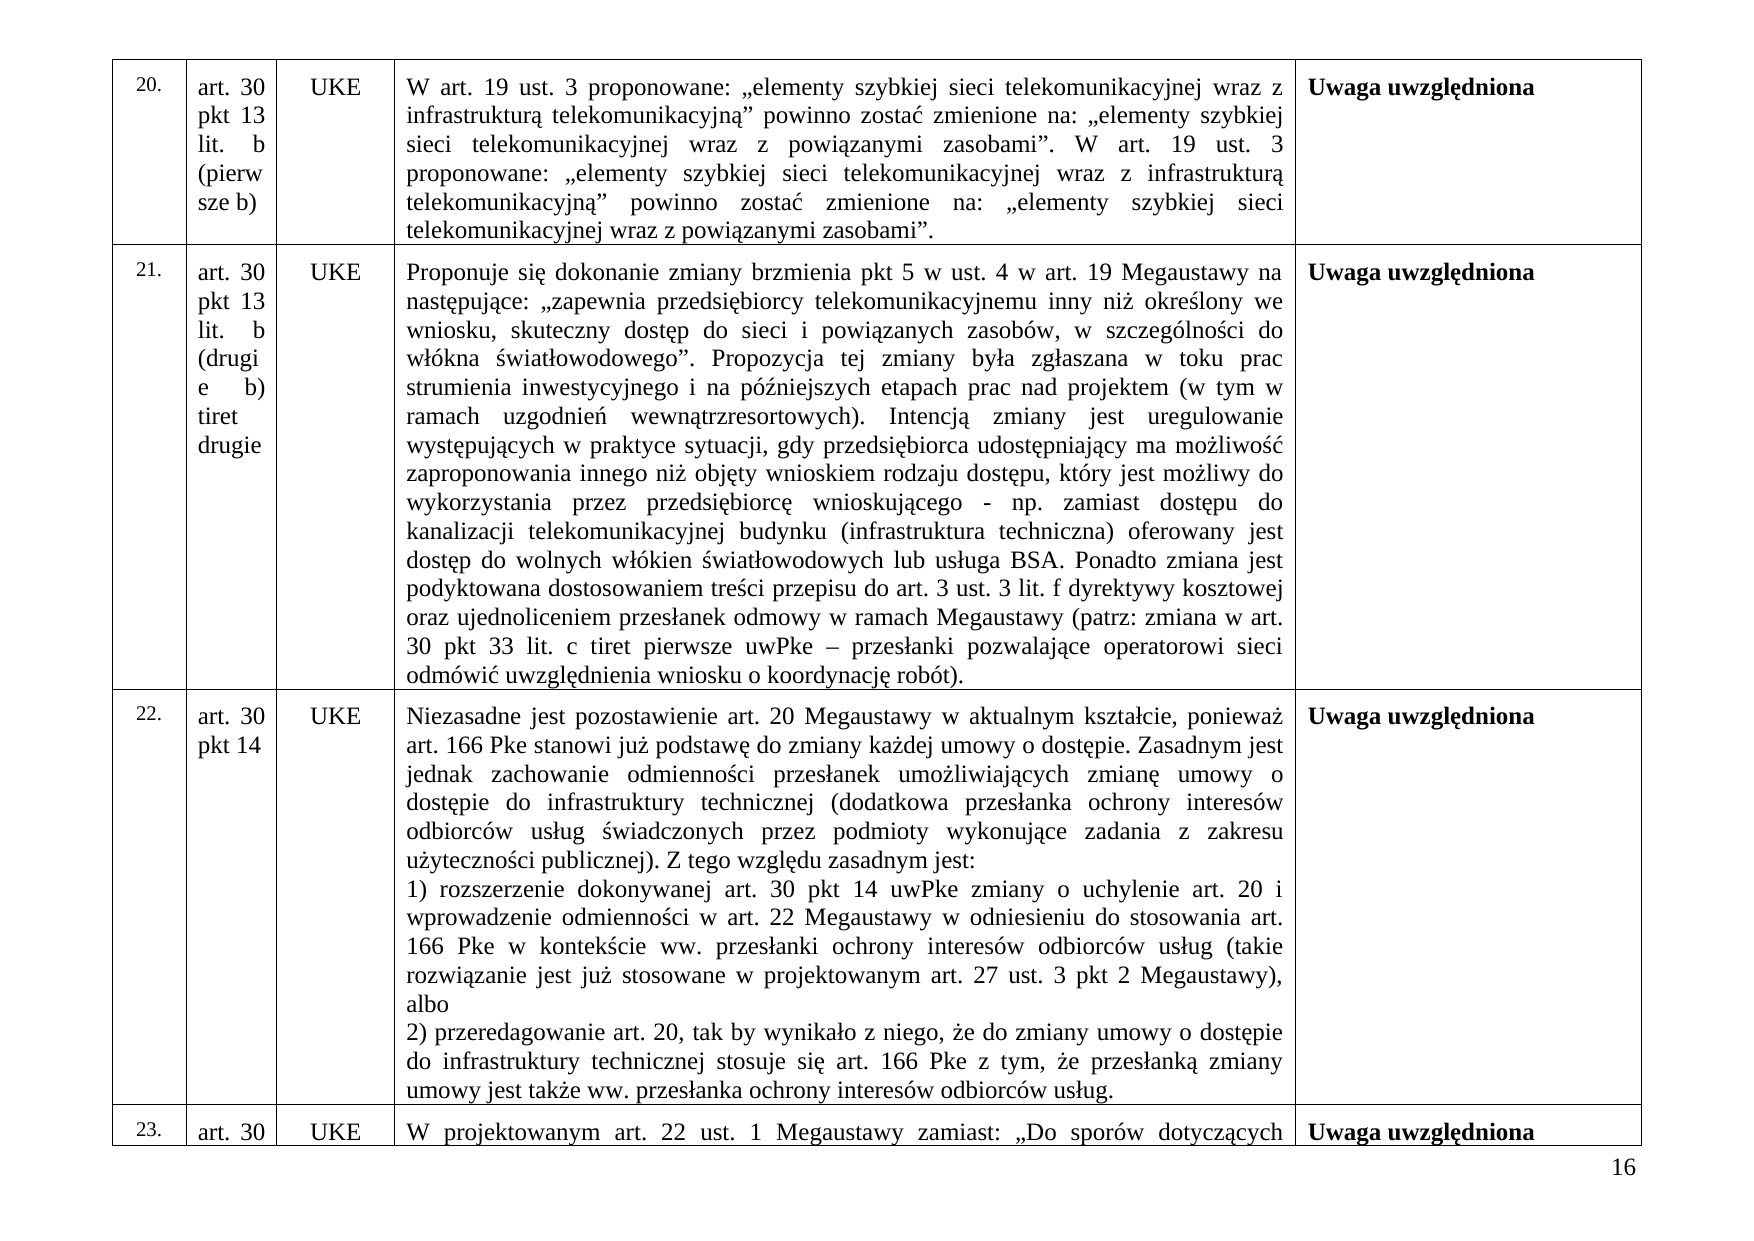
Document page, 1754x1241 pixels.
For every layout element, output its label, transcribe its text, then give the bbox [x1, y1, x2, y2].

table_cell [395, 1105, 1295, 1145]
table_cell W art. 19 ust. 3 proponowane: „elementy szybkiej sieci telekomunikacyjnej wraz z infrastrukturą telekomunikacyjną” powinno zostać zmienione na: „elementy szybkiej sieci telekomunikacyjnej wraz z powiązanymi zasobami”. W art. 19 ust. 3 proponowane: „elementy szybkiej sieci telekomunikacyjnej wraz z infrastrukturą telekomunikacyjną” powinno zostać zmienione na: „elementy szybkiej sieci telekomunikacyjnej wraz z powiązanymi zasobami”. [395, 60, 1295, 244]
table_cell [187, 1105, 276, 1145]
table_cell Uwaga uwzględniona [1296, 1105, 1641, 1145]
table_cell [113, 245, 186, 688]
table_cell UKE [277, 60, 394, 244]
table_cell UKE [277, 1105, 394, 1145]
table_cell art. 30 pkt 13 lit. b (pierwsze b) [187, 60, 276, 244]
table_cell UKE [277, 245, 394, 688]
table_cell [113, 1105, 186, 1145]
table_cell Proponuje się dokonanie zmiany brzmienia pkt 5 w ust. 4 w art. 19 Megaustawy na następujące: „zapewnia przedsiębiorcy telekomunikacyjnemu inny niż określony we wniosku, skuteczny dostęp do sieci i powiązanych zasobów, w szczególności do włókna światłowodowego”. Propozycja tej zmiany była zgłaszana w toku prac strumienia inwestycyjnego i na późniejszych etapach prac nad projektem (w tym w ramach uzgodnień wewnątrzresortowych). Intencją zmiany jest uregulowanie występujących w praktyce sytuacji, gdy przedsiębiorca udostępniający ma możliwość zaproponowania innego niż objęty wnioskiem rodzaju dostępu, który jest możliwy do wykorzystania przez przedsiębiorcę wnioskującego - np. zamiast dostępu do kanalizacji telekomunikacyjnej budynku (infrastruktura techniczna) oferowany jest dostęp do wolnych włókien światłowodowych lub usługa BSA. Ponadto zmiana jest podyktowana dostosowaniem treści przepisu do art. 3 ust. 3 lit. f dyrektywy kosztowej oraz ujednoliceniem przesłanek odmowy w ramach Megaustawy (patrz: zmiana w art. 30 pkt 33 lit. c tiret pierwsze uwPke – przesłanki pozwalające operatorowi sieci odmówić uwzględnienia wniosku o koordynację robót). [395, 245, 1295, 688]
table_cell Uwaga uwzględniona [1296, 245, 1641, 688]
table_cell Niezasadne jest pozostawienie art. 20 Megaustawy w aktualnym kształcie, ponieważ art. 166 Pke stanowi już podstawę do zmiany każdej umowy o dostępie. Zasadnym jest jednak zachowanie odmienności przesłanek umożliwiających zmianę umowy o dostępie do infrastruktury technicznej (dodatkowa przesłanka ochrony interesów odbiorców usług świadczonych przez podmioty wykonujące zadania z zakresu użyteczności publicznej). Z tego względu zasadnym jest: 1) rozszerzenie dokonywanej art. 30 pkt 14 uwPke zmiany o uchylenie art. 20 i wprowadzenie odmienności w art. 22 Megaustawy w odniesieniu do stosowania art. 166 Pke w kontekście ww. przesłanki ochrony interesów odbiorców usług (takie rozwiązanie jest już stosowane w projektowanym art. 27 ust. 3 pkt 2 Megaustawy), albo 2) przeredagowanie art. 20, tak by wynikało z niego, że do zmiany umowy o dostępie do infrastruktury technicznej stosuje się art. 166 Pke z tym, że przesłanką zmiany umowy jest także ww. przesłanka ochrony interesów odbiorców usług. [395, 690, 1295, 1104]
table_cell [113, 690, 186, 1104]
table_cell [113, 60, 186, 244]
table_cell UKE [277, 690, 394, 1104]
table_cell art. 30 pkt 13 lit. b (drugie b) tiret drugie [187, 245, 276, 688]
table_cell art. 30 pkt 14 [187, 690, 276, 1104]
table_cell Uwaga uwzględniona [1296, 60, 1641, 244]
table_cell Uwaga uwzględniona [1296, 690, 1641, 1104]
